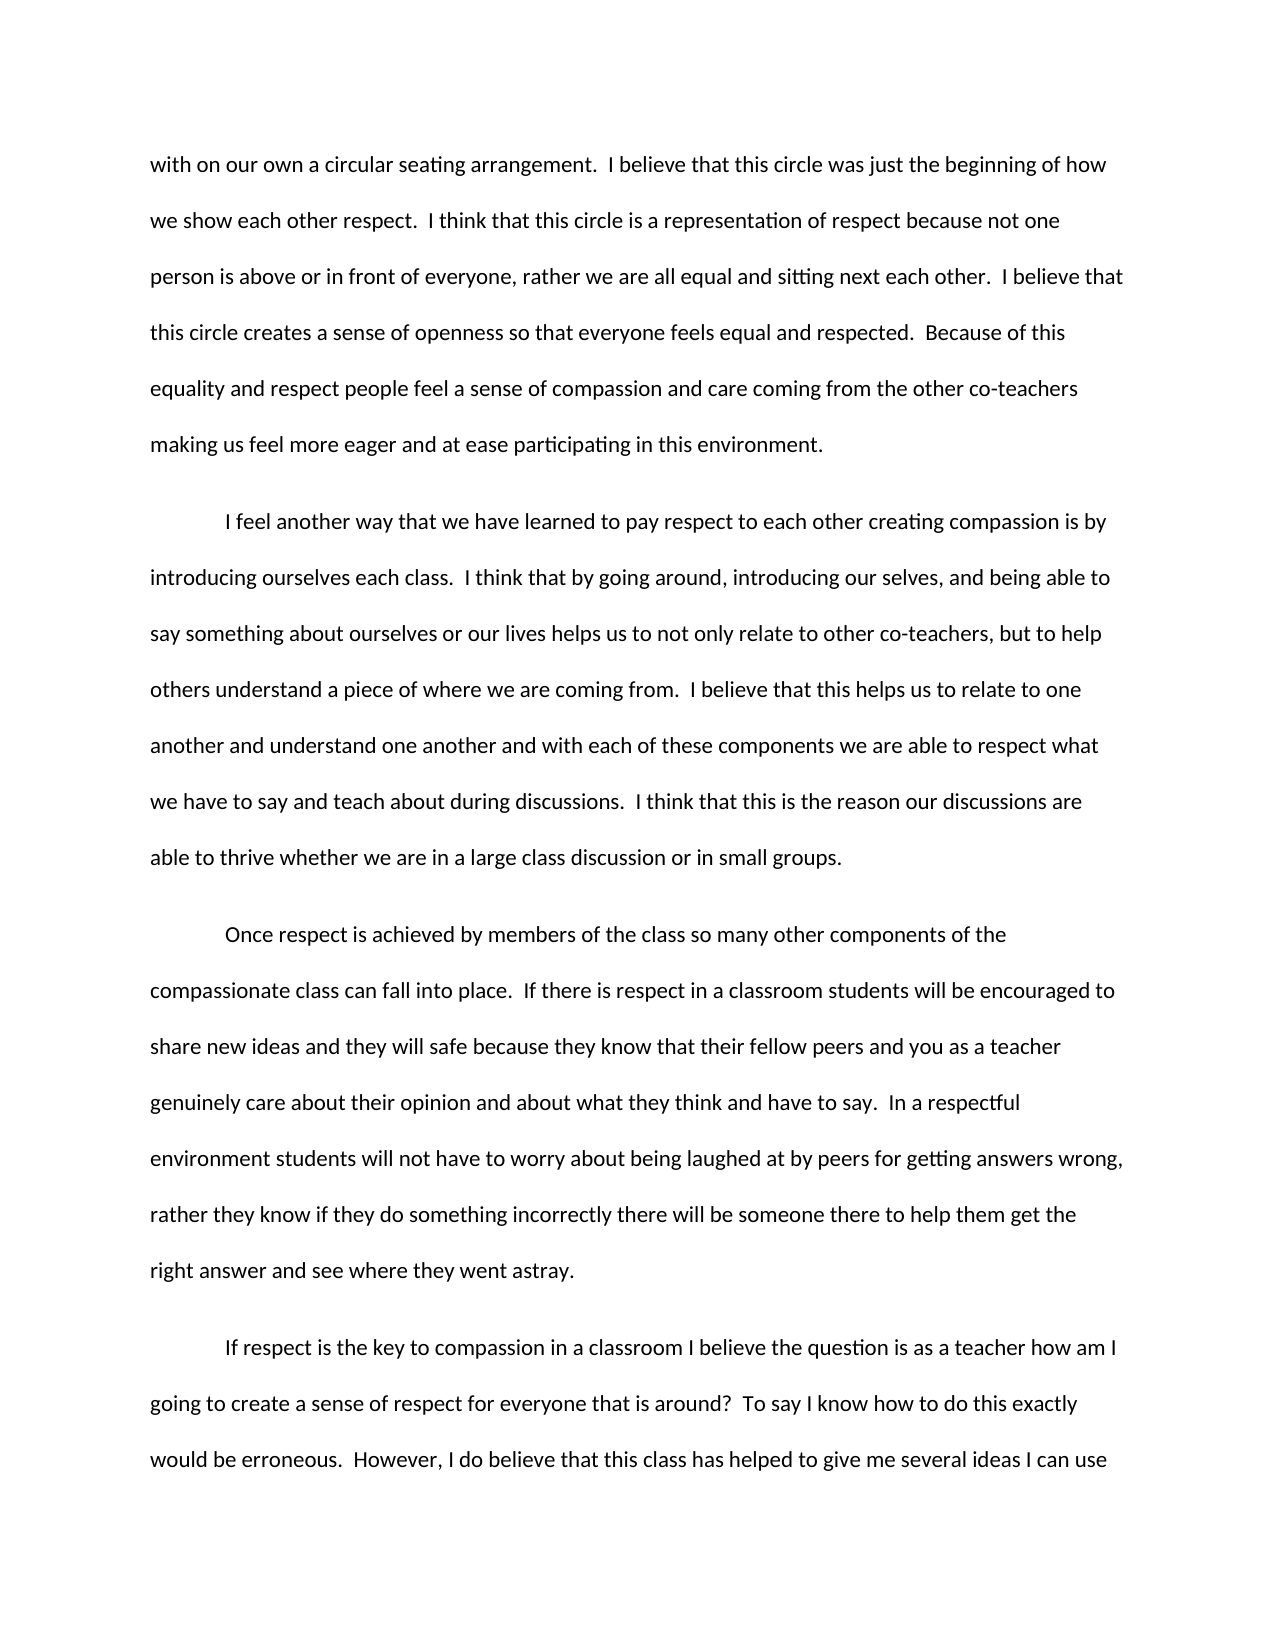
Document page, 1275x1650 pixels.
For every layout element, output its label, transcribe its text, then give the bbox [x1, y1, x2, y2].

text I feel another way that we have learned to pay respect to each other creating compassion is by introducing ourselves each class. I think that by going around, introducing our selves, and being able to say something about ourselves or our lives helps us to not only relate to other co-teachers, but to help others understand a piece of where we are coming from. I believe that this helps us to relate to one another and understand one another and with each of these components we are able to respect what we have to say and teach about during discussions. I think that this is the reason our discussions are able to thrive whether we are in a large class discussion or in small groups. [150, 507, 1125, 871]
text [150, 1333, 1125, 1473]
text Once respect is achieved by members of the class so many other components of the compassionate class can fall into place. If there is respect in a classroom students will be encouraged to share new ideas and they will safe because they know that their fellow peers and you as a teacher genuinely care about their opinion and about what they think and have to say. In a respectful environment students will not have to worry about being laughed at by peers for getting answers wrong, rather they know if they do something incorrectly there will be someone there to help them get the right answer and see where they went astray. [150, 920, 1125, 1284]
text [150, 150, 1125, 458]
